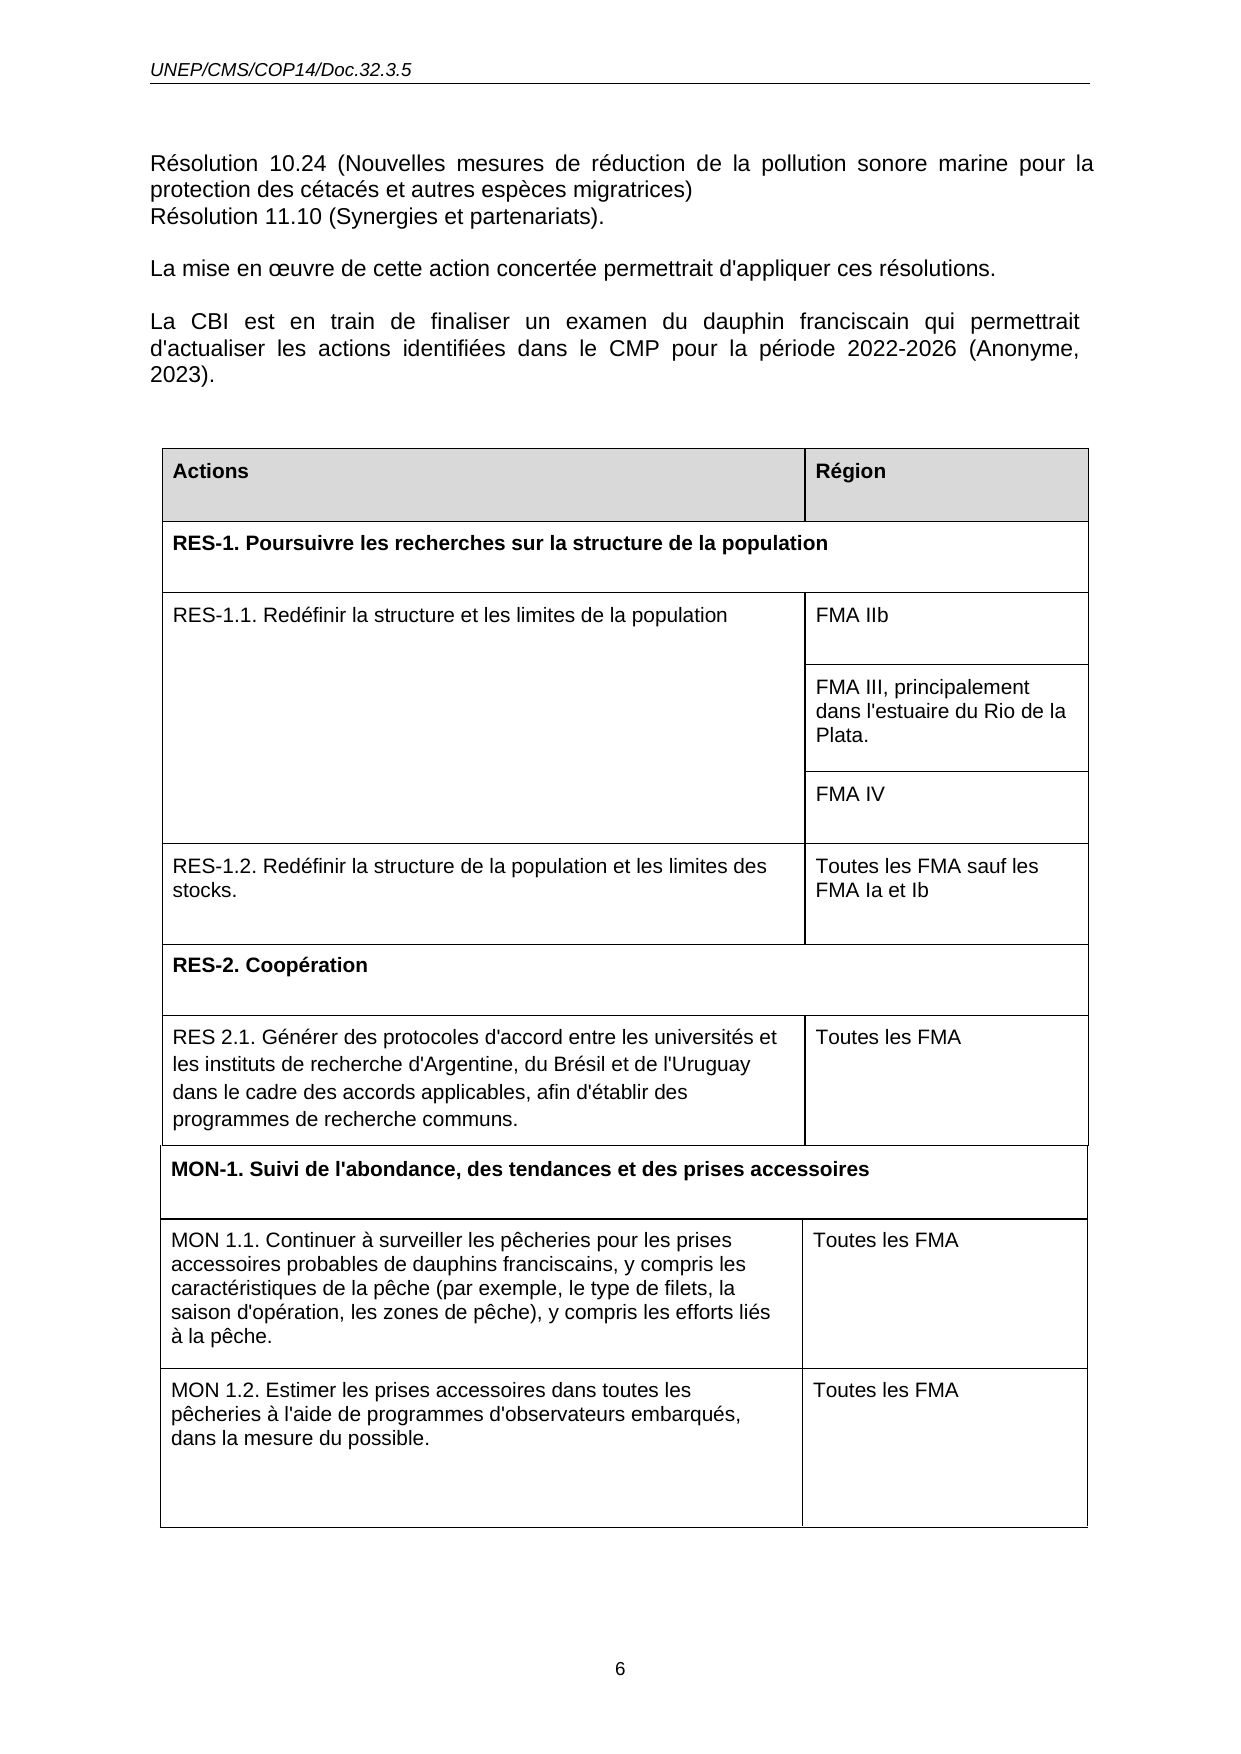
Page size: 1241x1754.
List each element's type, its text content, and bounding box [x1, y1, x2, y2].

text La mise en œuvre de cette action concertée permettrait d'appliquer ces résolutions. [150, 255, 1090, 282]
table_header Actions [163, 449, 804, 521]
table_cell RES 2.1. Générer des protocoles d'accord entre les universités et les instituts de recherche d'Argentine, du Brésil et de l'Uruguay dans le cadre des accords applicables, afin d'établir des programmes de recherche communs. [163, 1016, 804, 1145]
table_cell FMA IIb [806, 593, 1088, 664]
table_cell FMA III, principalement dans l'estuaire du Rio de la Plata. [806, 665, 1088, 771]
text Résolution 10.24 (Nouvelles mesures de réduction de la pollution sonore marine pour la protection des cétacés et autres espèces migratrices) [150, 150, 1095, 203]
text La CBI est en train de finaliser un examen du dauphin franciscain qui permettrait d'actualiser les actions identifiées dans le CMP pour la période 2022-2026 (Anonyme, 2023). [150, 308, 1080, 387]
table_cell Toutes les FMA [803, 1369, 1087, 1526]
table_cell RES-1. Poursuivre les recherches sur la structure de la population [163, 522, 1088, 592]
table_cell RES-2. Coopération [163, 945, 1088, 1015]
table_cell RES-1.1. Redéfinir la structure et les limites de la population [163, 593, 804, 843]
table_cell Toutes les FMA [806, 1016, 1088, 1145]
table_header Région [806, 449, 1088, 521]
table_cell Toutes les FMA [803, 1220, 1087, 1367]
table_cell Toutes les FMA sauf les FMA Ia et Ib [806, 844, 1088, 943]
text Résolution 11.10 (Synergies et partenariats). [150, 203, 1090, 229]
table_cell MON 1.1. Continuer à surveiller les pêcheries pour les prises accessoires probables de dauphins franciscains, y compris les caractéristiques de la pêche (par exemple, le type de filets, la saison d'opération, les zones de pêche), y compris les efforts liés à la pêche. [161, 1220, 802, 1367]
table_cell MON 1.2. Estimer les prises accessoires dans toutes les pêcheries à l'aide de programmes d'observateurs embarqués, dans la mesure du possible. [161, 1369, 802, 1526]
table_cell RES-1.2. Redéfinir la structure de la population et les limites des stocks. [163, 844, 804, 943]
table_cell MON-1. Suivi de l'abondance, des tendances et des prises accessoires [161, 1146, 1087, 1218]
table_cell FMA IV [806, 772, 1088, 843]
